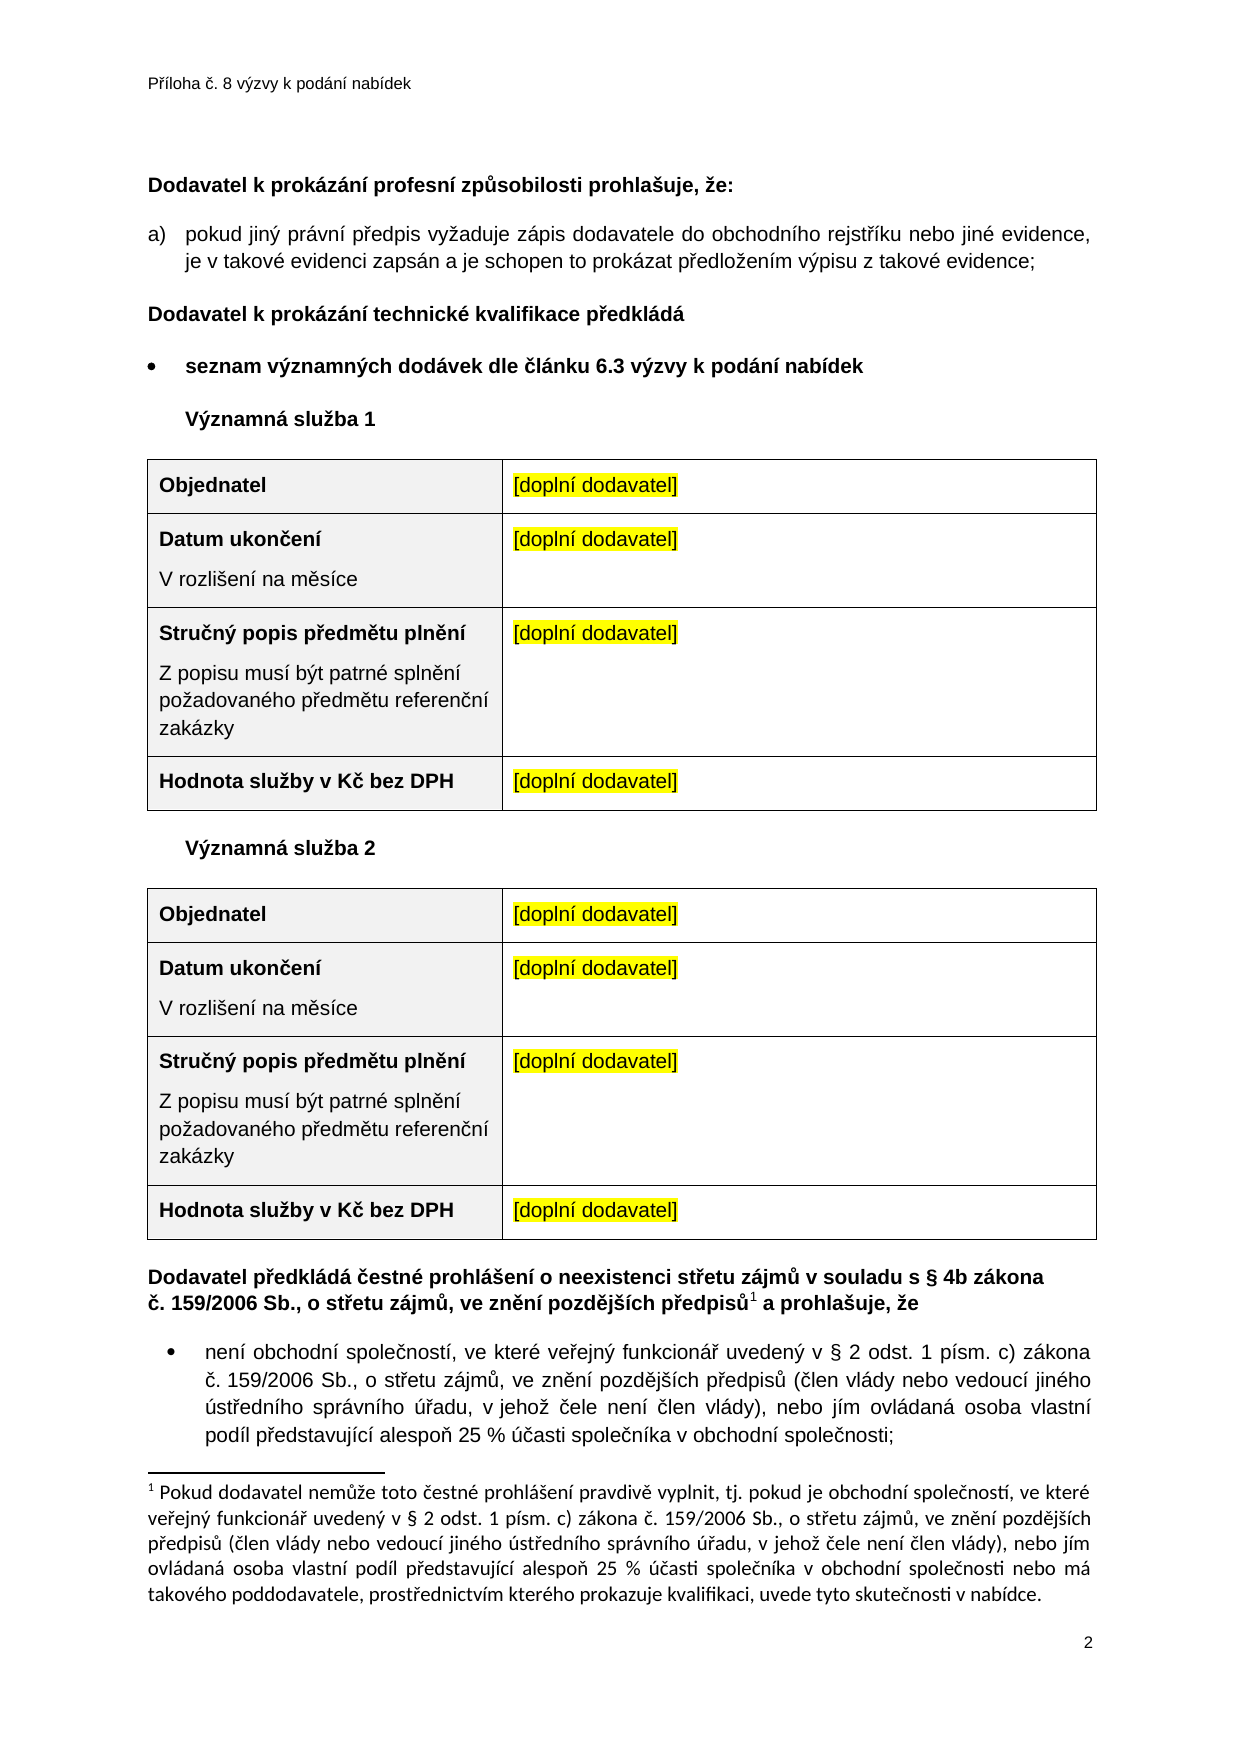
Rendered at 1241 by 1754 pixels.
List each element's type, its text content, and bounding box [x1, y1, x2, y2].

table_header Objednatel [148, 460, 502, 513]
table_cell [doplní dodavatel] [503, 1037, 1096, 1185]
table_cell Hodnota služby v Kč bez DPH [148, 757, 502, 809]
table_cell [doplní dodavatel] [503, 1186, 1096, 1238]
text Dodavatel k prokázání profesní způsobilosti prohlašuje, že: [148, 173, 1093, 197]
table_cell [doplní dodavatel] [503, 608, 1096, 756]
list pokud jiný právní předpis vyžaduje zápis dodavatele do obchodního rejstříku nebo jiné evidence, je v takové evidenci zapsán a je schopen to prokázat předložením výpisu z takové evidence; [148, 222, 1093, 273]
table_cell [doplní dodavatel] [503, 943, 1096, 1036]
table_cell Hodnota služby v Kč bez DPH [148, 1186, 502, 1238]
table_header [doplní dodavatel] [503, 889, 1096, 942]
text Významná služba 2 [185, 836, 1093, 859]
text Významná služba 1 [185, 407, 1093, 431]
list není obchodní společností, ve které veřejný funkcionář uvedený v § 2 odst. 1 písm. c) zákona č. 159/2006 Sb., o střetu zájmů, ve znění pozdějších předpisů (člen vlády nebo vedoucí jiného ústředního správního úřadu, v jehož čele není člen vlády), nebo jím ovládaná osoba vlastní podíl představující alespoň 25 % účasti společníka v obchodní společnosti; [167, 1340, 1093, 1446]
text Dodavatel k prokázání technické kvalifikace předkládá [148, 302, 1093, 326]
table_cell Stručný popis předmětu plnění Z popisu musí být patrné splnění požadovaného předmětu referenční zakázky [148, 608, 502, 756]
table_cell Datum ukončení V rozlišení na měsíce [148, 943, 502, 1036]
table_cell [doplní dodavatel] [503, 514, 1096, 607]
table_cell [doplní dodavatel] [503, 757, 1096, 809]
table_header [doplní dodavatel] [503, 460, 1096, 513]
table_header Objednatel [148, 889, 502, 942]
table_cell Stručný popis předmětu plnění Z popisu musí být patrné splnění požadovaného předmětu referenční zakázky [148, 1037, 502, 1185]
text Dodavatel předkládá čestné prohlášení o neexistenci střetu zájmů v souladu s § 4b zákona č. 159/2006 Sb., o střetu zájmů, ve znění pozdějších předpisů a prohlašuje, že [148, 1264, 1093, 1315]
table_cell Datum ukončení V rozlišení na měsíce [148, 514, 502, 607]
list seznam významných dodávek dle článku 6.3 výzvy k podání nabídek [148, 354, 1093, 378]
